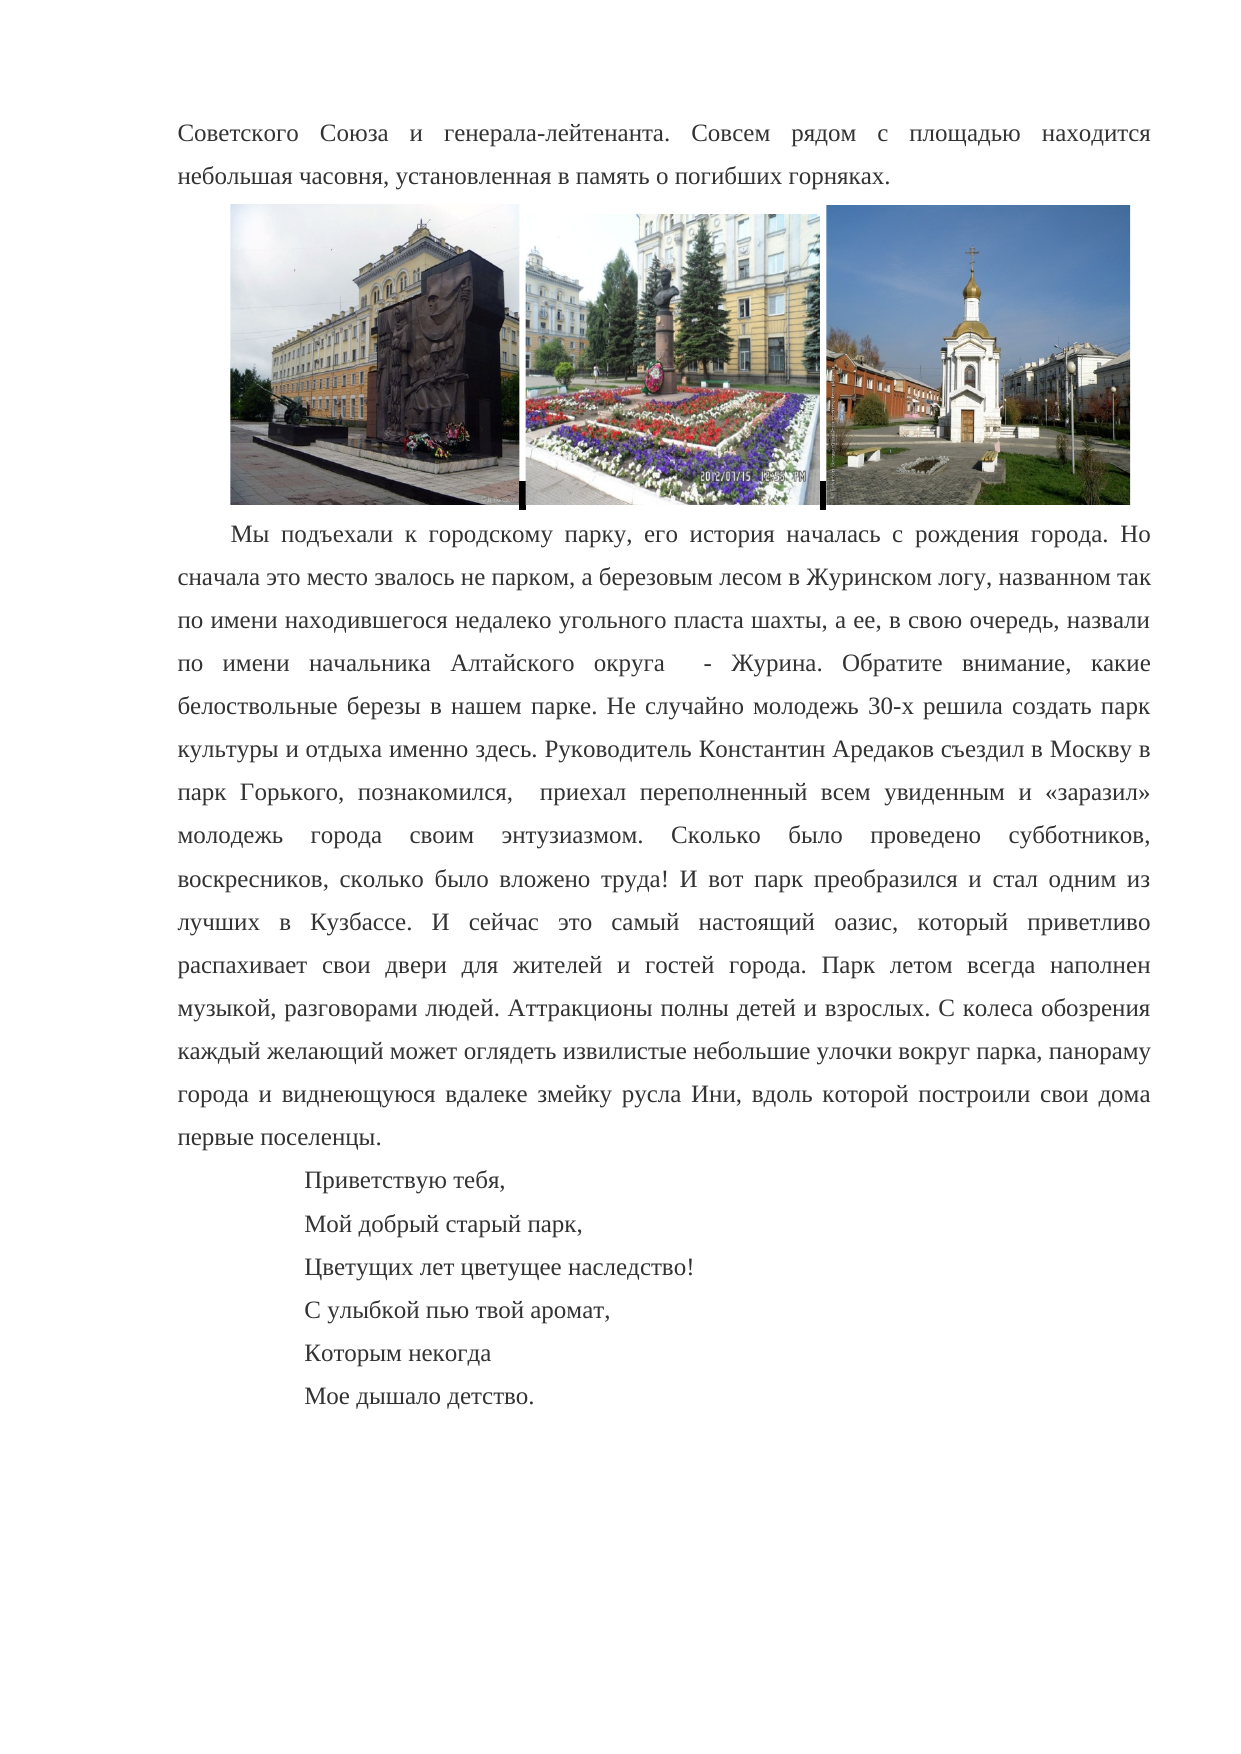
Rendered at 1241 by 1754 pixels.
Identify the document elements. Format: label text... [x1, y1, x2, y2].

text Мы подъехали к городскому парку, его история началась с рождения города. Но сначала это место звалось не парком, а березовым лесом в Журинском логу, названном так по имени находившегося недалеко угольного пласта шахты, а ее, в свою очередь, назвали по имени начальника Алтайского округа - Журина. Обратите внимание, какие белоствольные березы в нашем парке. Не случайно молодежь 30-х решила создать парк культуры и отдыха именно здесь. Руководитель Константин Аредаков съездил в Москву в парк Горького, познакомился, приехал переполненный всем увиденным и «заразил» молодежь города своим энтузиазмом. Сколько было проведено субботников, воскресников, сколько было вложено труда! И вот парк преобразился и стал одним из лучших в Кузбассе. И сейчас это самый настоящий оазис, который приветливо распахивает свои двери для жителей и гостей города. Парк летом всегда наполнен музыкой, разговорами людей. Аттракционы полны детей и взрослых. С колеса обозрения каждый желающий может оглядеть извилистые небольшие улочки вокруг парка, панораму города и виднеющуюся вдалеке змейку русла Ини, вдоль которой построили свои дома первые поселенцы. [177, 519, 1152, 1151]
text Мое дышало детство. [251, 1381, 1152, 1410]
text Мой добрый старый парк, [251, 1209, 1152, 1237]
picture [826, 205, 1131, 505]
text Которым некогда [251, 1338, 1152, 1367]
text Приветствую тебя, [251, 1166, 1152, 1194]
text С улыбкой пью твой аромат, [251, 1295, 1152, 1324]
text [177, 118, 1152, 190]
picture [230, 204, 520, 505]
text Цветущих лет цветущее наследство! [251, 1252, 1152, 1281]
picture [525, 214, 820, 505]
